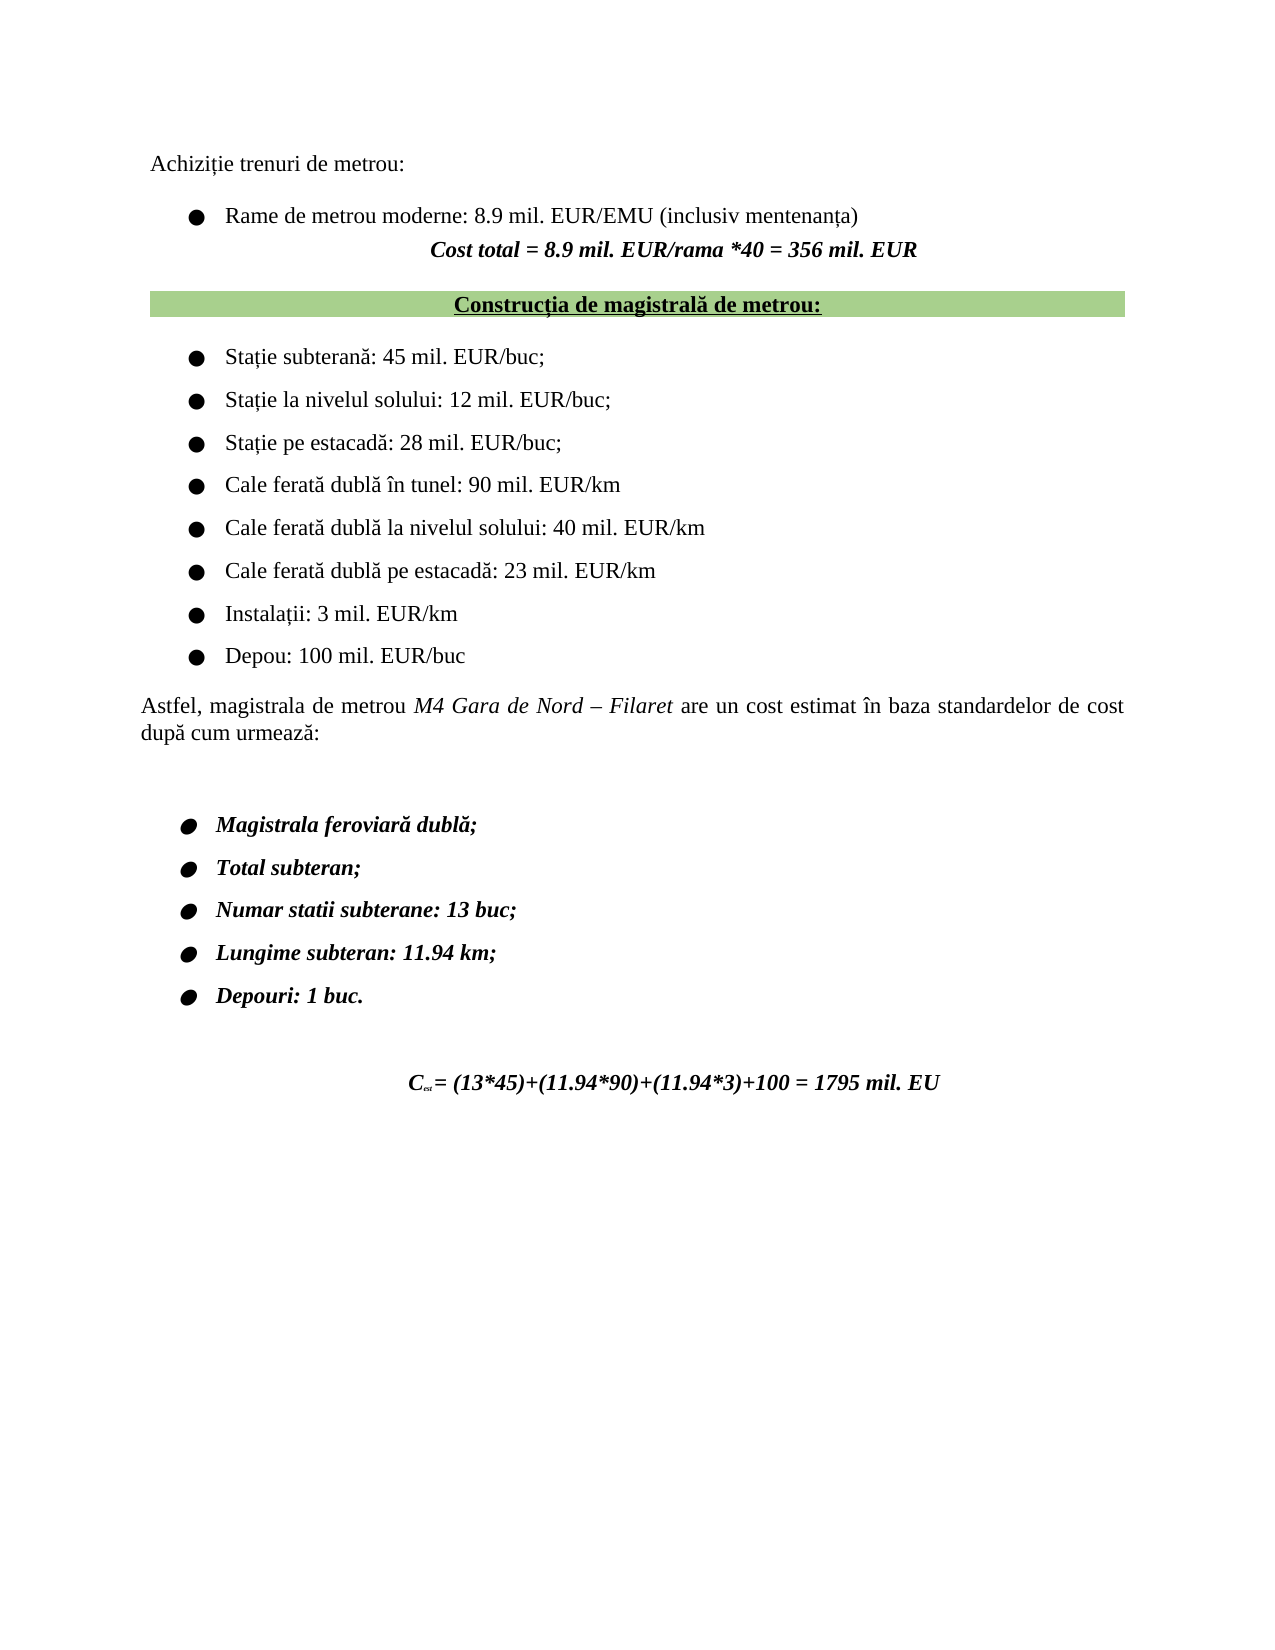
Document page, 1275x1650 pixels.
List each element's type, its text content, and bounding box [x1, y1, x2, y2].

list Cale ferată dublă în tunel: 90 mil. EUR/km [187, 462, 1125, 505]
list Depou: 100 mil. EUR/buc [187, 633, 1125, 676]
list Cale ferată dublă la nivelul solului: 40 mil. EUR/km [187, 505, 1125, 547]
list Depouri: 1 buc. [178, 972, 1125, 1015]
list Cale ferată dublă pe estacadă: 23 mil. EUR/km [187, 547, 1125, 590]
list Stație subterană: 45 mil. EUR/buc; [187, 334, 1125, 377]
list Stație pe estacadă: 28 mil. EUR/buc; [187, 419, 1125, 462]
list Numar statii subterane: 13 buc; [178, 887, 1125, 930]
list Stație la nivelul solului: 12 mil. EUR/buc; [187, 377, 1125, 419]
text Construcția de magistrală de metrou: [150, 291, 1125, 317]
text Achiziție trenuri de metrou: [150, 150, 1125, 176]
text Astfel, magistrala de metrou M4 Gara de Nord – Filaret are un cost estimat în baza standardelor de cost după cum urmează: [141, 692, 1125, 745]
list Magistrala feroviară dublă; [178, 802, 1125, 844]
list Total subteran; [178, 844, 1125, 887]
list Instalații: 3 mil. EUR/km [187, 590, 1125, 633]
text Cost total = 8.9 mil. EUR/rama *40 = 356 mil. EUR [225, 236, 1125, 262]
list Rame de metrou moderne: 8.9 mil. EUR/EMU (inclusiv mentenanța) [187, 193, 1125, 236]
text Cest = (13*45)+(11.94*90)+(11.94*3)+100 = 1795 mil. EU [225, 1069, 1125, 1095]
list Lungime subteran: 11.94 km; [178, 930, 1125, 972]
